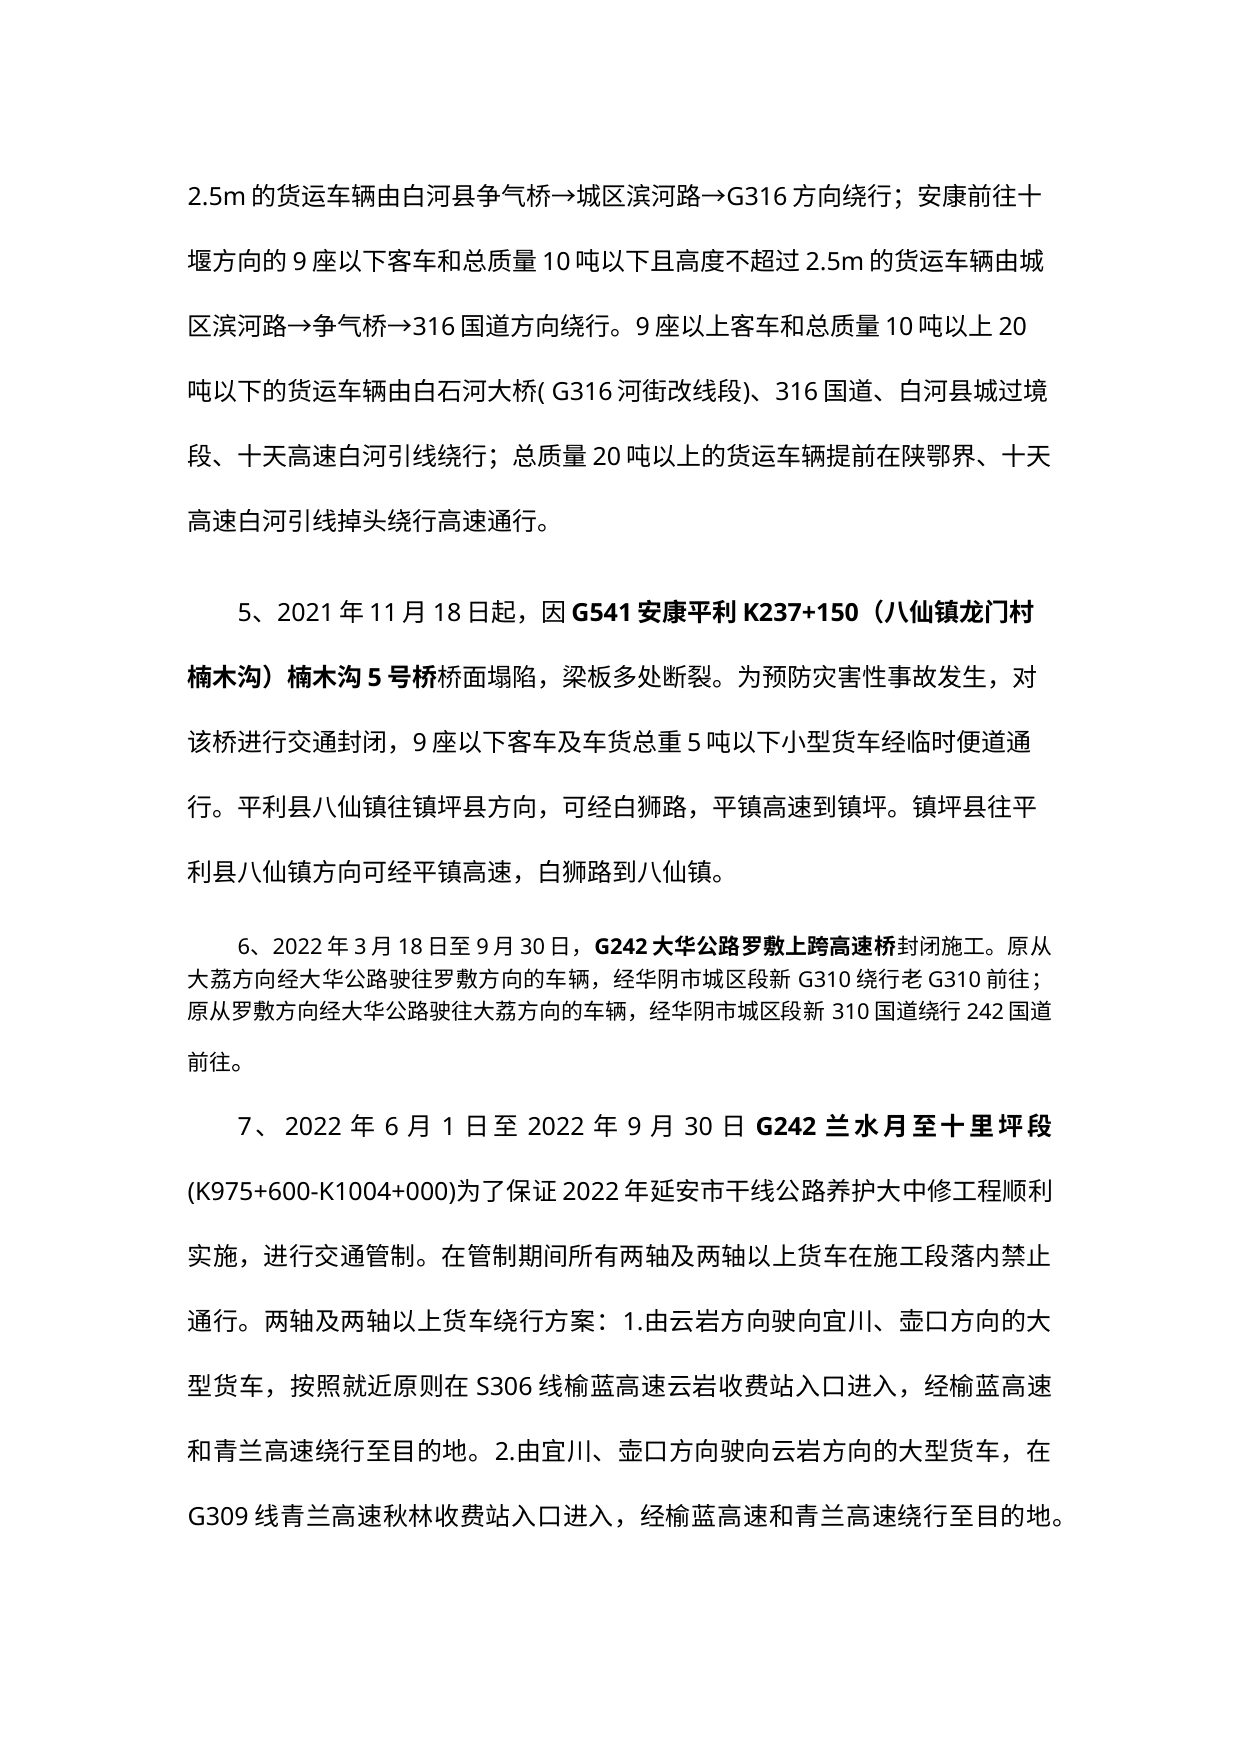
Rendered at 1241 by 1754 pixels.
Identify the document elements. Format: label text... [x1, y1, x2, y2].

text 6、2022年3月18日至9月30日，G242大华公路罗敷上跨高速桥封闭施工。原从大荔方向经大华公路驶往罗敷方向的车辆，经华阴市城区段新G310绕行老G310前往； 原从罗敷方向经大华公路驶往大荔方向的车辆，经华阴市城区段新310国道绕行242国道前往。 [187, 929, 1053, 1092]
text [187, 162, 1053, 552]
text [187, 1092, 1053, 1547]
text 5、2021年11月18日起，因G541安康平利K237+150（八仙镇龙门村楠木沟）楠木沟5号桥桥面塌陷，梁板多处断裂。为预防灾害性事故发生，对该桥进行交通封闭，9座以下客车及车货总重5吨以下小型货车经临时便道通行。平利县八仙镇往镇坪县方向，可经白狮路，平镇高速到镇坪。镇坪县往平利县八仙镇方向可经平镇高速，白狮路到八仙镇。 [187, 578, 1053, 903]
